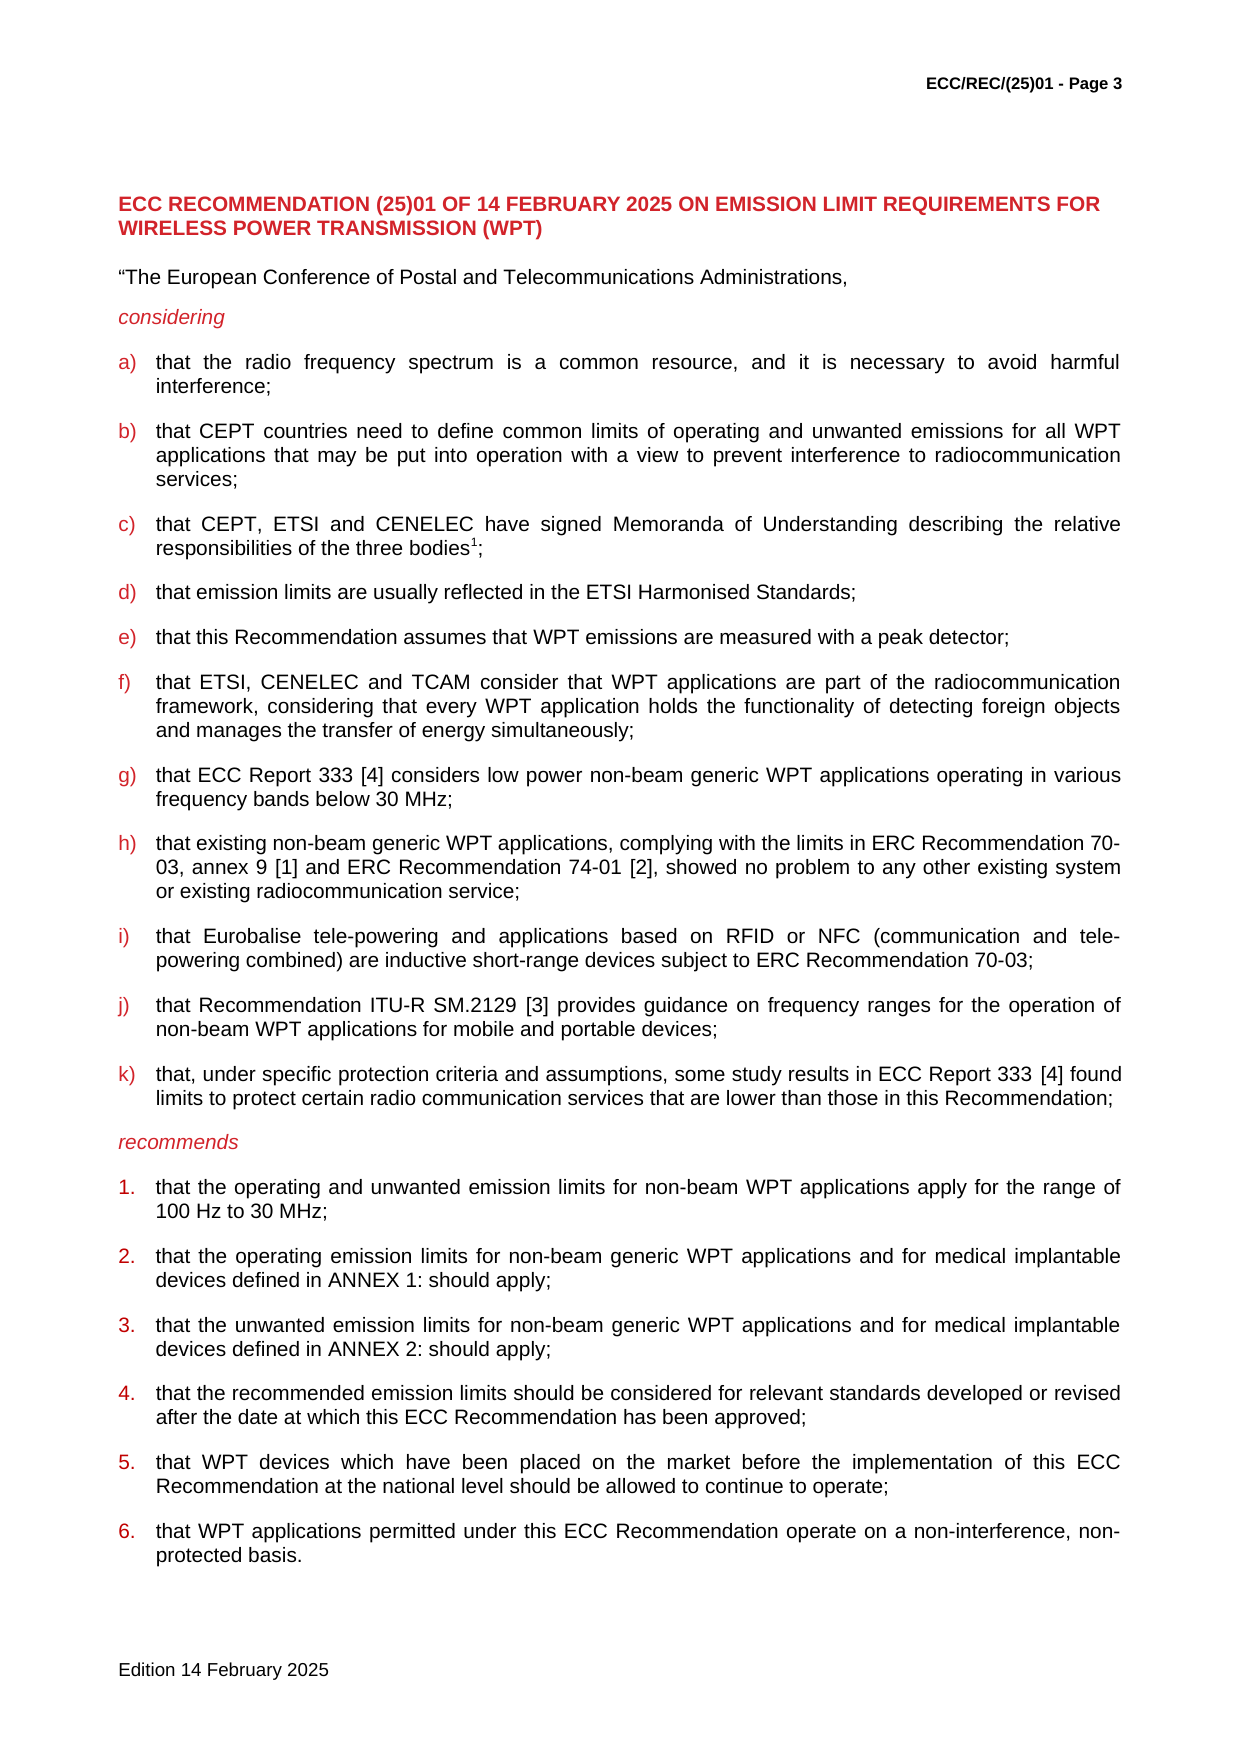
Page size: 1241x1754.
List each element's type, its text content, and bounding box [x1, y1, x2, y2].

list that WPT devices which have been placed on the market before the implementation of this ECC Recommendation at the national level should be allowed to continue to operate; [118, 1450, 1122, 1498]
subtitle ECC Recommendation (25)01 of 14 February 2025 on Emission limit requirements for Wireless Power Transmission (WPT) [118, 192, 1122, 239]
list that existing non-beam generic WPT applications, complying with the limits in ERC Recommendation 70-03, annex 9 [1] and ERC Recommendation 74-01 [2], showed no problem to any other existing system or existing radiocommunication service; [118, 831, 1122, 903]
list that Recommendation ITU-R SM.2129 [3] provides guidance on frequency ranges for the operation of non-beam WPT applications for mobile and portable devices; [118, 993, 1122, 1041]
list that the operating emission limits for non-beam generic WPT applications and for medical implantable devices defined in Annex 1 should apply; [118, 1244, 1122, 1292]
list that the recommended emission limits should be considered for relevant standards developed or revised after the date at which this ECC Recommendation has been approved; [118, 1381, 1122, 1429]
list that emission limits are usually reflected in the ETSI Harmonised Standards; [118, 580, 1122, 604]
list that ETSI, CENELEC and TCAM consider that WPT applications are part of the radiocommunication framework, considering that every WPT application holds the functionality of detecting foreign objects and manages the transfer of energy simultaneously; [118, 670, 1122, 742]
list that the unwanted emission limits for non-beam generic WPT applications and for medical implantable devices defined in Annex 2 should apply; [118, 1312, 1122, 1360]
list that this Recommendation assumes that WPT emissions are measured with a peak detector; [118, 625, 1122, 649]
text “The European Conference of Postal and Telecommunications Administrations, [118, 264, 1122, 288]
list that CEPT, ETSI and CENELEC have signed Memoranda of Understanding describing the relative responsibilities of the three bodies1; [118, 511, 1122, 559]
text recommends [118, 1130, 1122, 1154]
list that WPT applications permitted under this ECC Recommendation operate on a non-interference, non-protected basis. [118, 1519, 1122, 1567]
list that CEPT countries need to define common limits of operating and unwanted emissions for all WPT applications that may be put into operation with a view to prevent interference to radiocommunication services; [118, 419, 1122, 491]
list that, under specific protection criteria and assumptions, some study results in ECC Report 333 [4] found limits to protect certain radio communication services that are lower than those in this Recommendation; [118, 1061, 1122, 1109]
list that the operating and unwanted emission limits for non-beam WPT applications apply for the range of 100 Hz to 30 MHz; [118, 1175, 1122, 1223]
text considering [118, 305, 1122, 329]
list that Eurobalise tele-powering and applications based on RFID or NFC (communication and tele-powering combined) are inductive short-range devices subject to ERC Recommendation 70-03; [118, 924, 1122, 972]
list that ECC Report 333 [4] considers low power non-beam generic WPT applications operating in various frequency bands below 30 MHz; [118, 762, 1122, 810]
list that the radio frequency spectrum is a common resource, and it is necessary to avoid harmful interference; [118, 350, 1122, 398]
